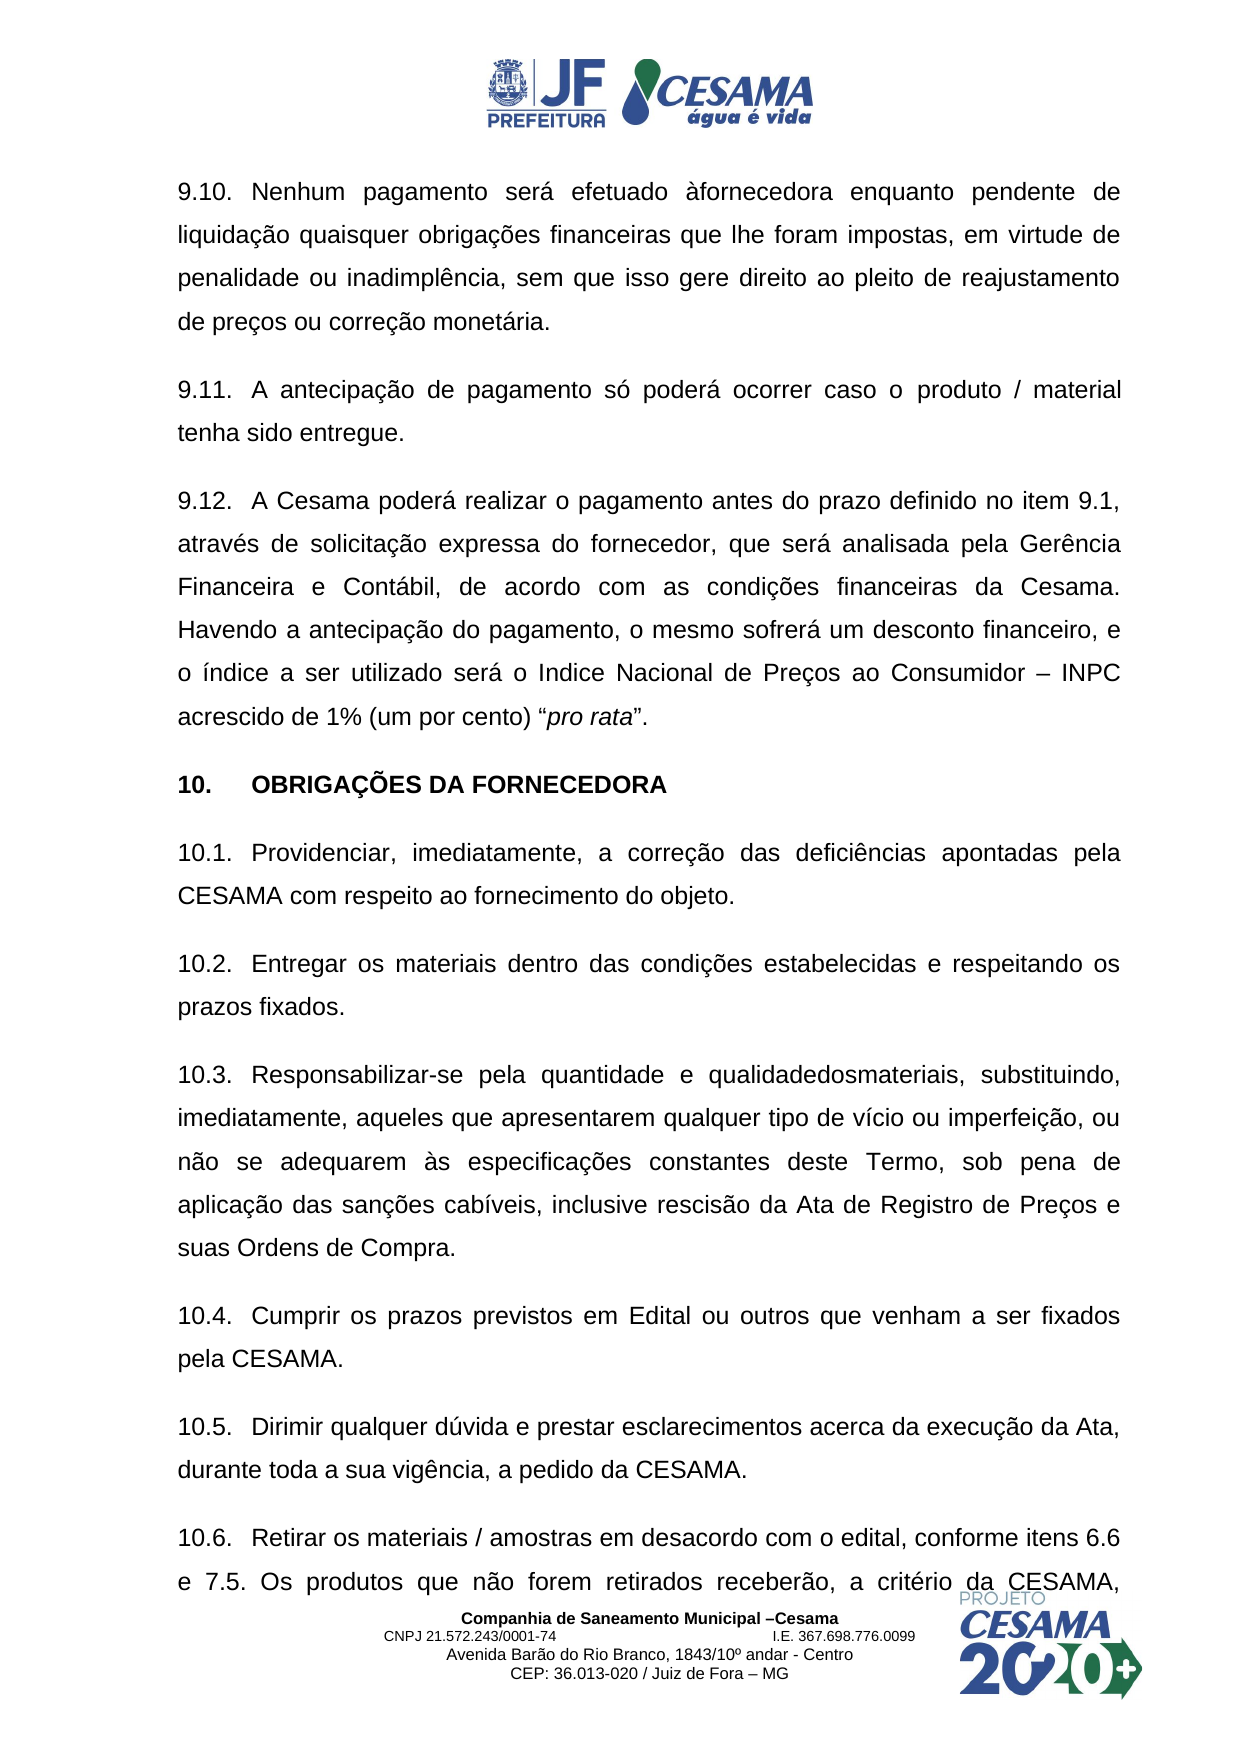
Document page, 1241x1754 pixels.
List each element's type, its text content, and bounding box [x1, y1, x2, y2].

list Entregar os materiais dentro das condições estabelecidas e respeitando os prazos fixados. [177, 949, 1122, 1021]
list Dirimir qualquer dúvida e prestar esclarecimentos acerca da execução da Ata, durante toda a sua vigência, a pedido da CESAMA. [177, 1412, 1122, 1484]
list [177, 1523, 1122, 1595]
list Responsabilizar-se pela quantidade e qualidadedosmateriais, substituindo, imediatamente, aqueles que apresentarem qualquer tipo de vício ou imperfeição, ou não se adequarem às especificações constantes deste Termo, sob pena de aplicação das sanções cabíveis, inclusive rescisão da Ata de Registro de Preços e suas Ordens de Compra. [177, 1060, 1122, 1262]
picture [959, 1591, 1143, 1700]
picture [486, 59, 813, 128]
list OBRIGAÇÕES DA FORNECEDORA [177, 770, 1122, 798]
list Nenhum pagamento será efetuado àfornecedora enquanto pendente de liquidação quaisquer obrigações financeiras que lhe foram impostas, em virtude de penalidade ou inadimplência, sem que isso gere direito ao pleito de reajustamento de preços ou correção monetária. [177, 177, 1122, 335]
list A antecipação de pagamento só poderá ocorrer caso o produto / material tenha sido entregue. [177, 375, 1122, 447]
list Cumprir os prazos previstos em Edital ou outros que venham a ser fixados pela CESAMA. [177, 1301, 1122, 1373]
list Providenciar, imediatamente, a correção das deficiências apontadas pela CESAMA com respeito ao fornecimento do objeto. [177, 838, 1122, 910]
list A Cesama poderá realizar o pagamento antes do prazo definido no item 9.1, através de solicitação expressa do fornecedor, que será analisada pela Gerência Financeira e Contábil, de acordo com as condições financeiras da Cesama. Havendo a antecipação do pagamento, o mesmo sofrerá um desconto financeiro, e o índice a ser utilizado será o Indice Nacional de Preços ao Consumidor – INPC acrescido de 1% (um por cento) “pro rata”. [177, 486, 1122, 730]
